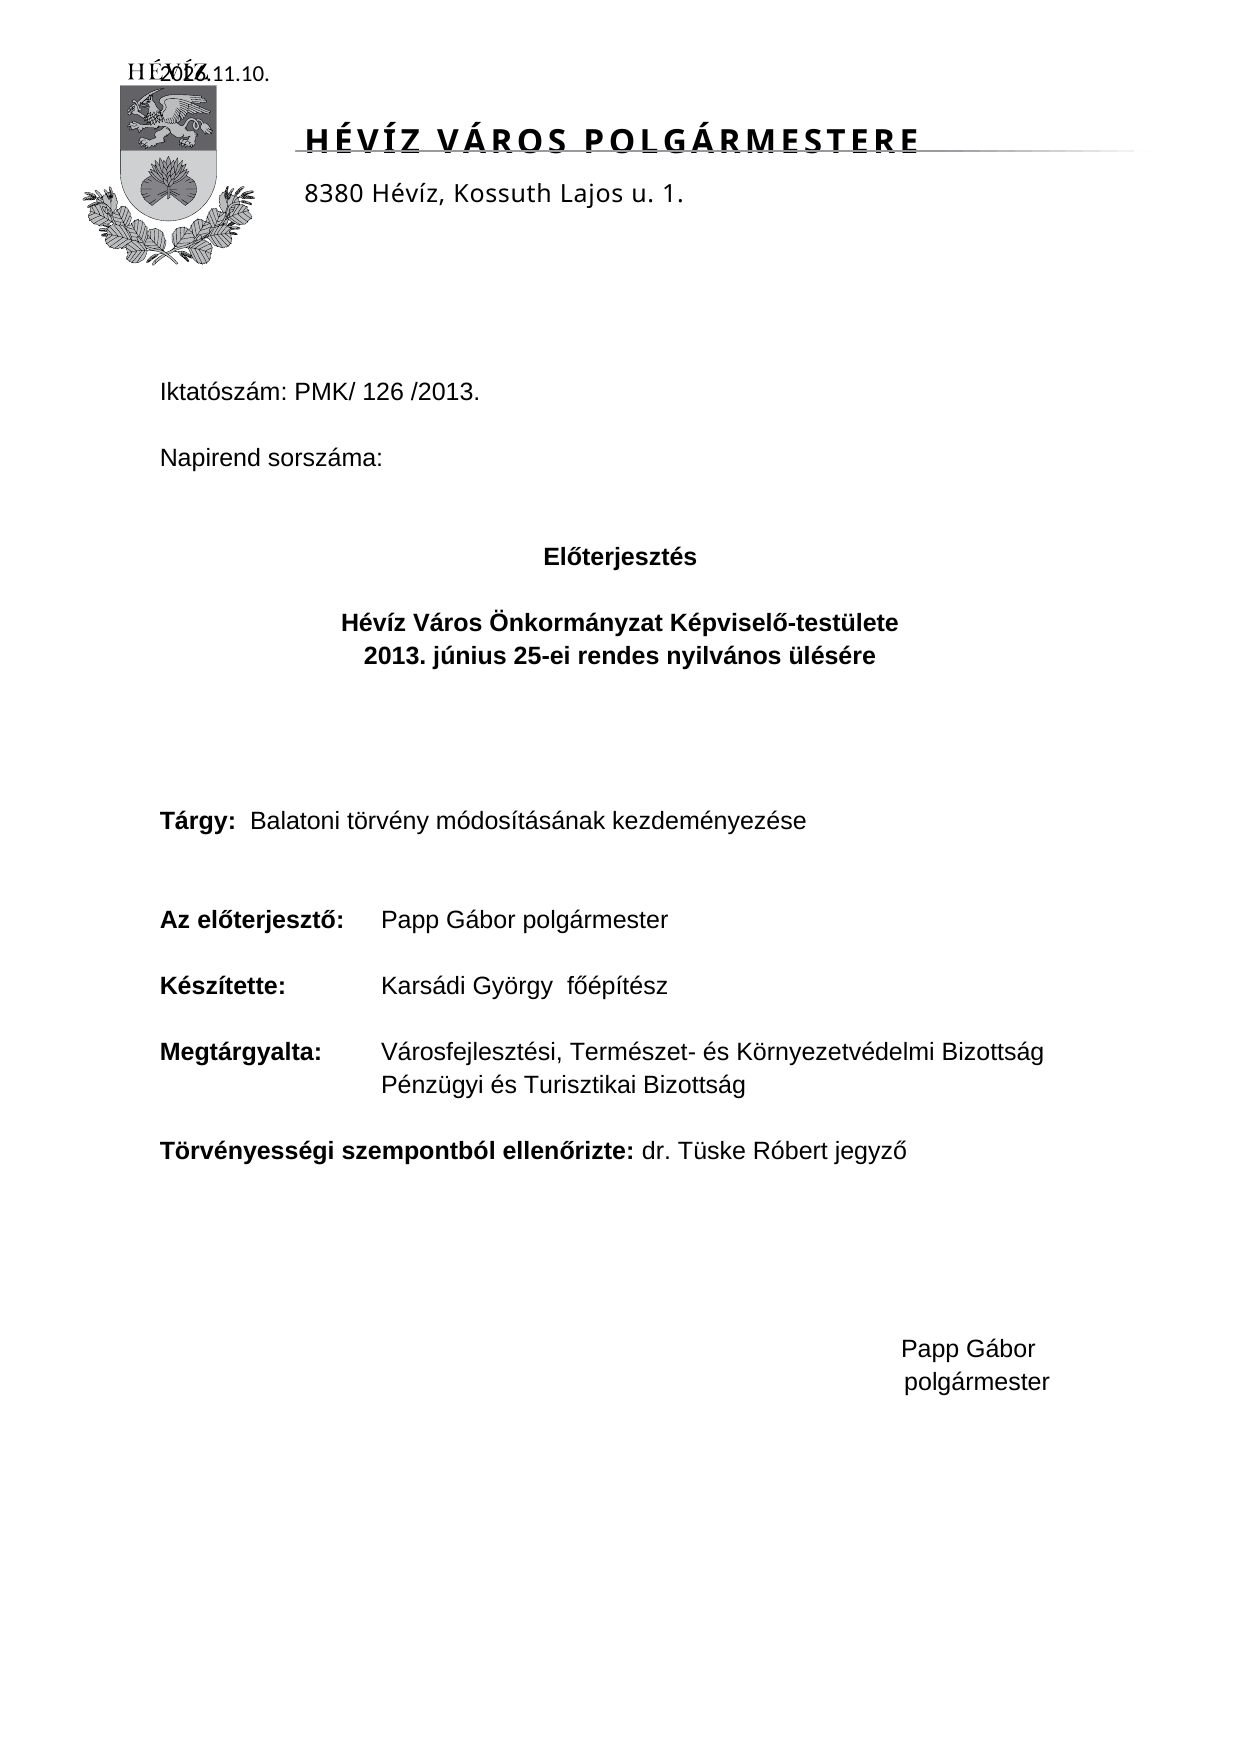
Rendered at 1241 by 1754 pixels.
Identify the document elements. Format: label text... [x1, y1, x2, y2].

text Pénzügyi és Turisztikai Bizottság [159, 1070, 1081, 1099]
text Iktatószám: PMK/ 126 /2013. [159, 377, 1081, 406]
text polgármester [159, 1367, 1081, 1396]
text Az előterjesztő: polgármester [159, 905, 1081, 934]
text Készítette: főépítész [159, 971, 1081, 1000]
text Előterjesztés [159, 542, 1081, 571]
text Törvényességi szempontból ellenőrizte: dr. Tüske Róbert jegyző [159, 1136, 1081, 1165]
text Tárgy: Balatoni törvény módosításának kezdeményezése [159, 806, 1081, 835]
text Hévíz Város Önkormányzat Képviselő-testülete [159, 608, 1081, 637]
text Napirend sorszáma: [159, 443, 1081, 472]
text Megtárgyalta: Városfejlesztési, Természet- és Környezetvédelmi Bizottság [159, 1037, 1081, 1066]
text 2013. június 25-ei rendes nyilvános ülésére [159, 641, 1081, 670]
